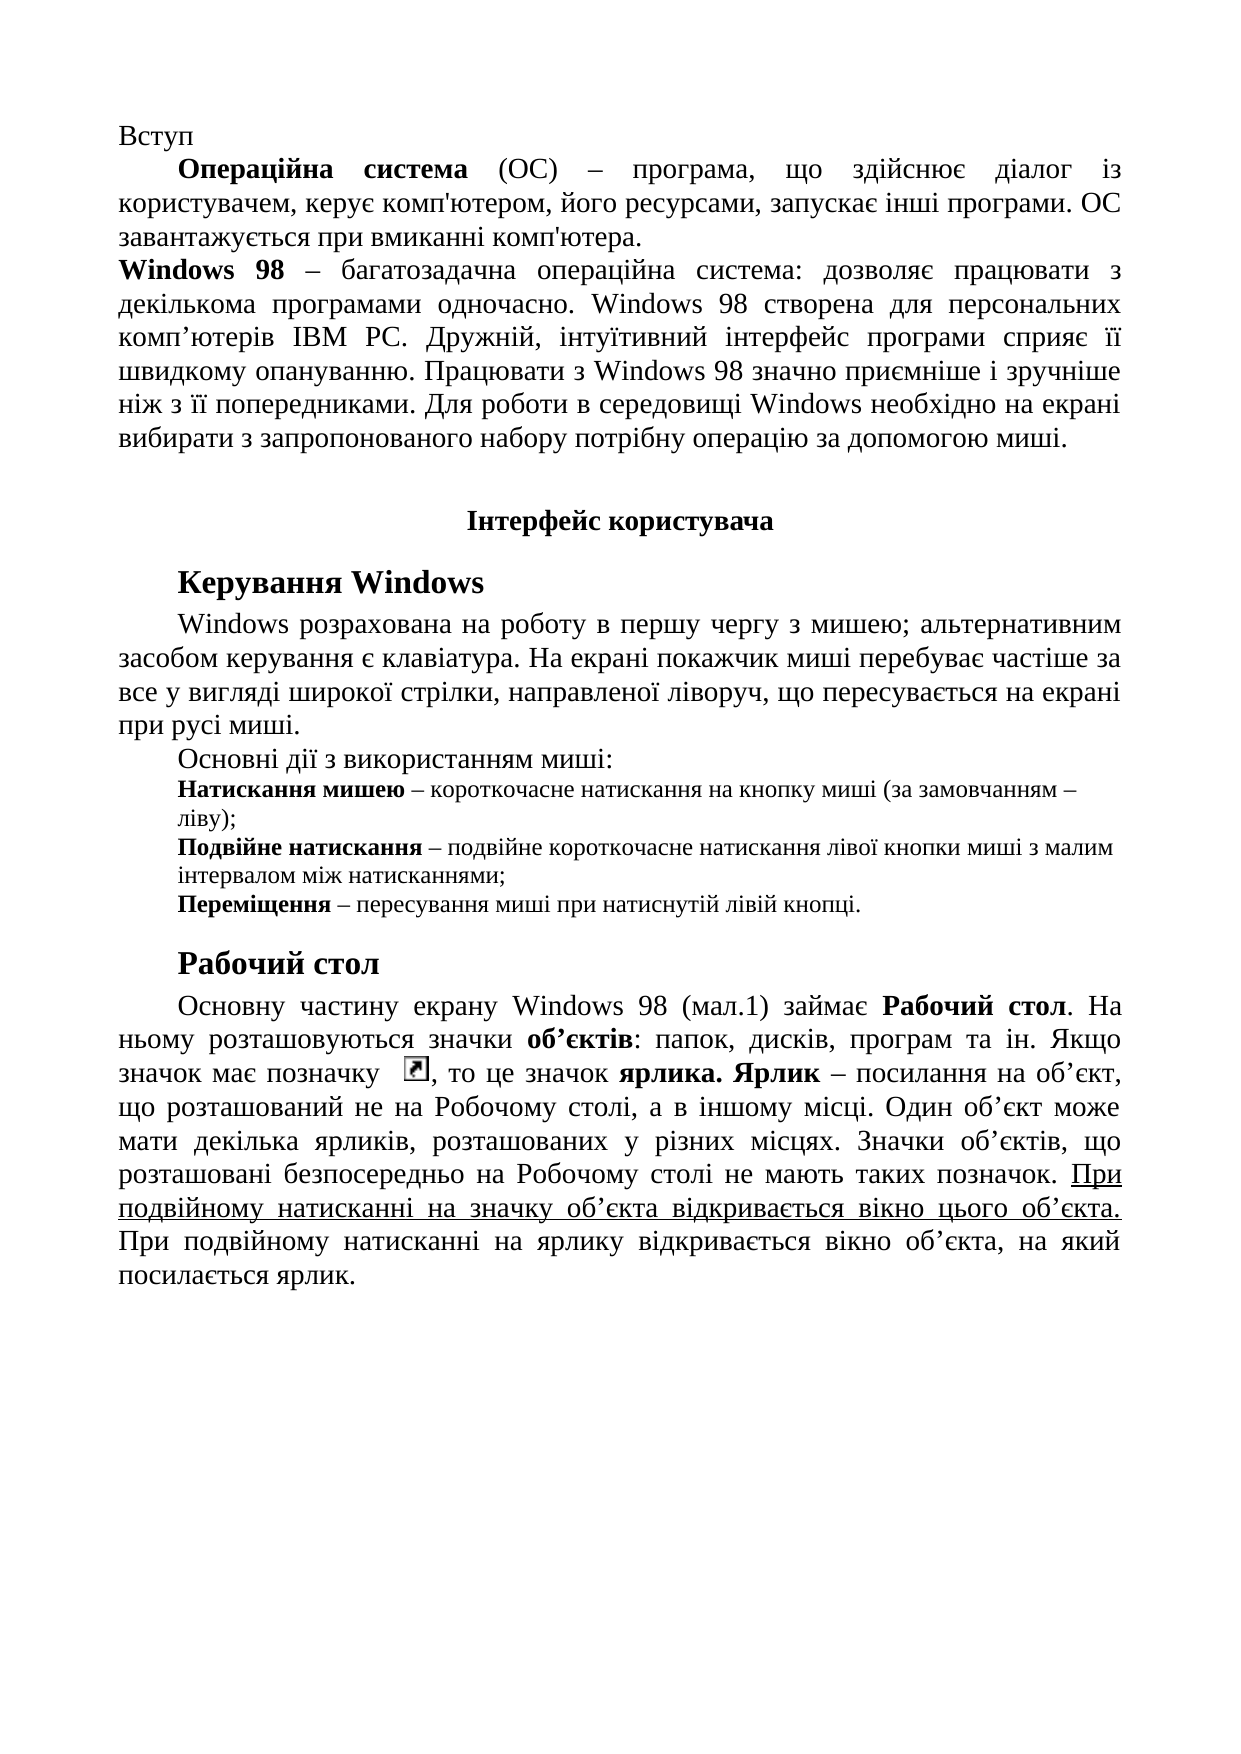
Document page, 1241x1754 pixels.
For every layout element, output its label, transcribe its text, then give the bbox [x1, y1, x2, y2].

text Windows розрахована на роботу в першу чергу з мишею; альтернативним засобом керування є клавіатура. На екрані покажчик миші перебуває частіше за все у вигляді широкої стрілки, направленої ліворуч, що пересувається на екрані при русі миші. [118, 607, 1122, 741]
text Подвійне натискання – подвійне короткочасне натискання лівої кнопки миші з малим інтервалом між натисканнями; [177, 832, 1122, 889]
text Основну частину екрану Windows 98 (мал.1) займає Рабочий стол. На ньому розташовуються значки об’єктів: папок, дисків, програм та ін. Якщо значок має позначку , то це значок ярлика. Ярлик – посилання на об’єкт, що розташований не на Робочому столі, а в іншому місці. Один об’єкт може мати декілька ярликів, розташованих у різних місцях. Значки об’єктів, що розташовані безпосередньо на Робочому столі не мають таких позначок. При подвійному натисканні на значку об’єкта відкривається вікно цього об’єкта. При подвійному натисканні на ярлику відкривається вікно об’єкта, на який посилається ярлик. [118, 988, 1122, 1219]
subtitle Інтерфейс користувача [118, 503, 1122, 537]
subtitle “Операційна система Windows 98”Вступ [118, 118, 1122, 152]
text Натискання мишею – короткочасне натискання на кнопку миші (за замовчанням – ліву); [177, 774, 1122, 832]
text Основні дії з використанням миші: [118, 741, 1122, 774]
text Операційна система (ОС) – програма, що здійснює діалог із користувачем, керує комп'ютером, його ресурсами, запускає інші програми. ОС завантажується при вмиканні комп'ютера. [118, 152, 1122, 252]
picture [401, 1054, 431, 1083]
text Основну частину екрану Windows 98 (мал.1) займає Рабочий стол. На ньому розташовуються значки об’єктів: папок, дисків, програм та ін. Якщо значок має позначку , то це значок ярлика. Ярлик – посилання на об’єкт, що розташований не на Робочому столі, а в іншому місці. Один об’єкт може мати декілька ярликів, розташованих у різних місцях. Значки об’єктів, що розташовані безпосередньо на Робочому столі не мають таких позначок. При подвійному натисканні на значку об’єкта відкривається вікно цього об’єкта. При подвійному натисканні на ярлику відкривається вікно об’єкта, на який посилається ярлик. [118, 1220, 1122, 1290]
text Windows 98 – багатозадачна операційна система: дозволяє працювати з декількома програмами одночасно. Windows 98 створена для персональних комп’ютерів IBM PC. Дружній, інтуїтивний інтерфейс програми сприяє її швидкому опануванню. Працювати з Windows 98 значно приємніше і зручніше ніж з її попередниками. Для роботи в середовищі Windows необхідно на екрані вибирати з запропонованого набору потрібну операцію за допомогою миші. [118, 252, 1122, 453]
subtitle Рабочий стол [118, 943, 1122, 981]
text Переміщення – пересування миші при натиснутій лівій кнопці. [177, 889, 1122, 918]
subtitle Керування Windows [118, 562, 1122, 600]
